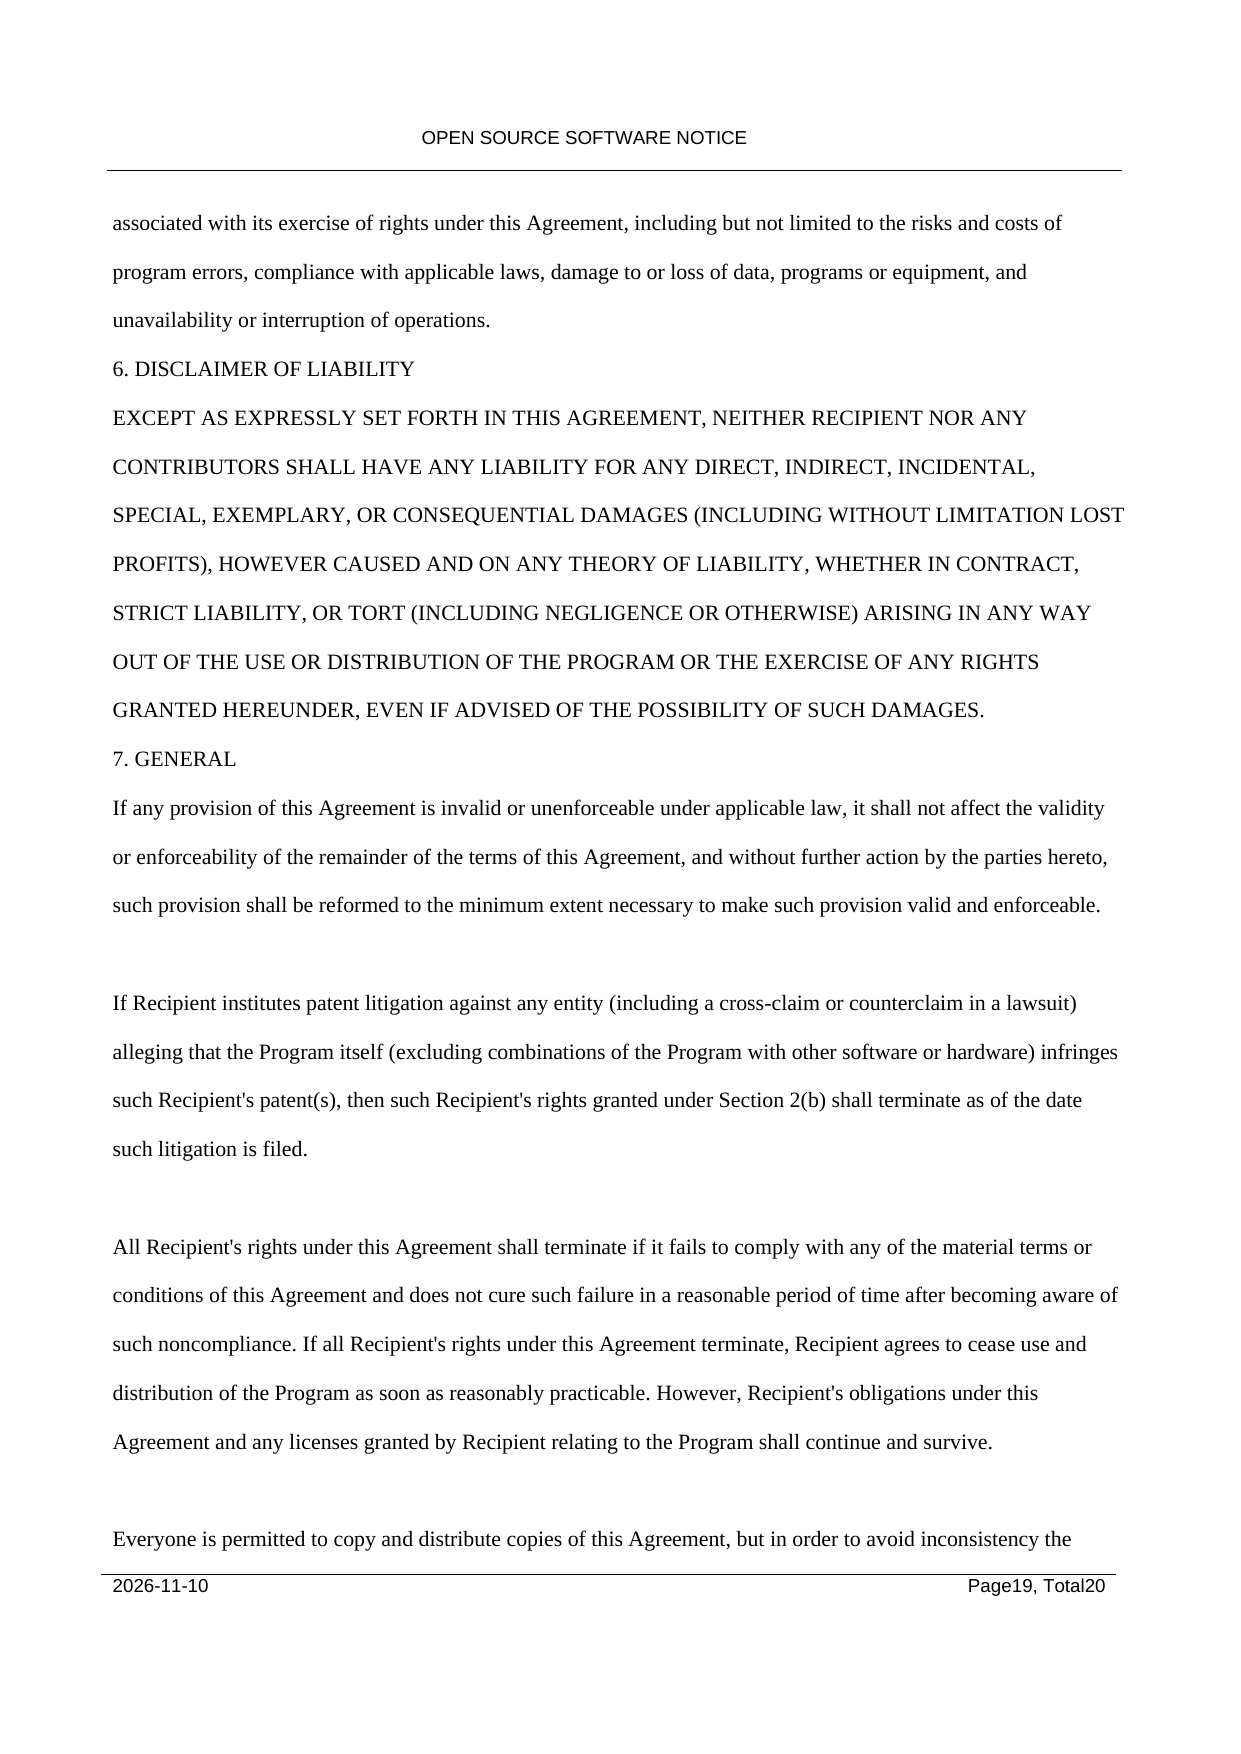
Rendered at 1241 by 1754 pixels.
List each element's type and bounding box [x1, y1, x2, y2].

text [112, 206, 1128, 1555]
